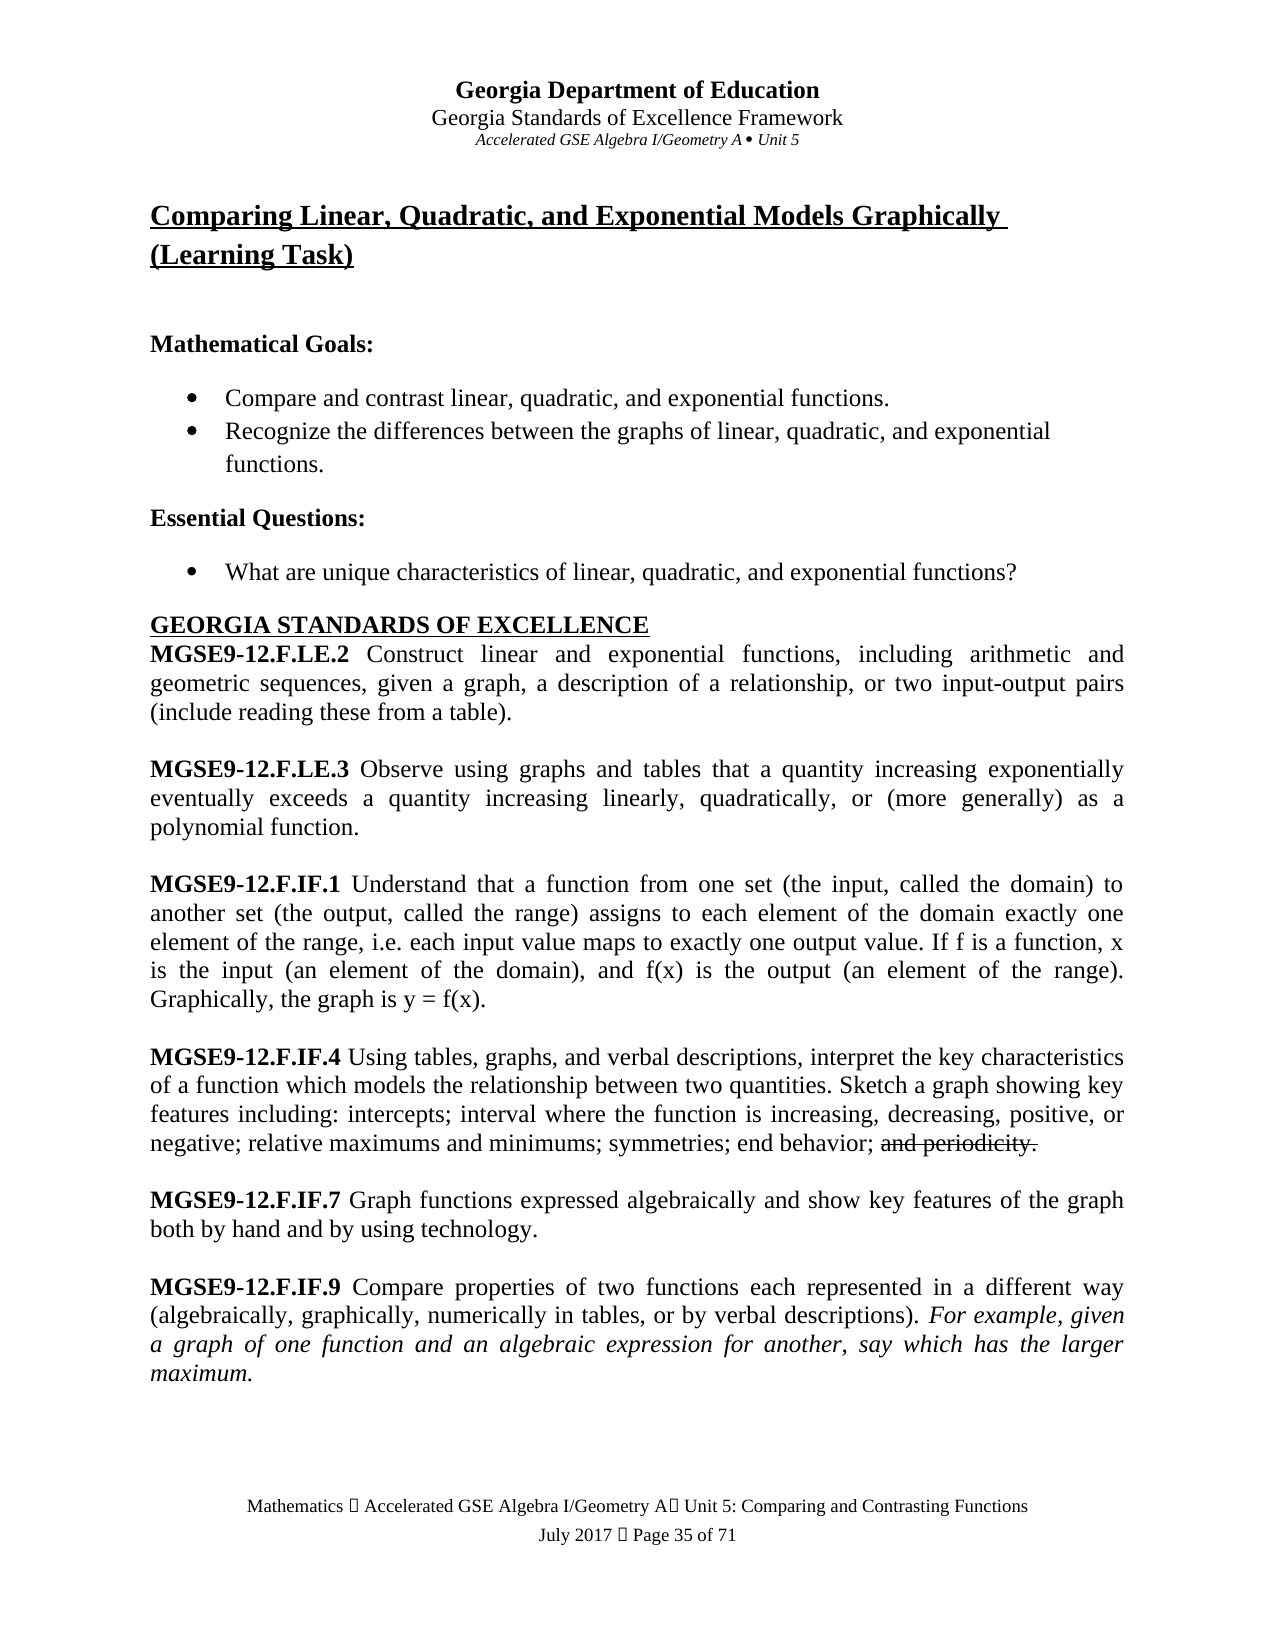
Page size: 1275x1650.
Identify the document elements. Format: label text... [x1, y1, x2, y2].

text MGSE9-12.F.LE.3 Observe using graphs and tables that a quantity increasing exponentially eventually exceeds a quantity increasing linearly, quadratically, or (more generally) as a polynomial function. [150, 754, 1125, 841]
text MGSE9-12.F.IF.9 Compare properties of two functions each represented in a different way (algebraically, graphically, numerically in tables, or by verbal descriptions). For example, given a graph of one function and an algebraic expression for another, say which has the larger maximum. [150, 1272, 1125, 1387]
text MGSE9-12.F.LE.2 Construct linear and exponential functions, including arithmetic and geometric sequences, given a graph, a description of a relationship, or two input-output pairs (include reading these from a table). [150, 639, 1125, 726]
text MGSE9-12.F.IF.7 Graph functions expressed algebraically and show key features of the graph both by hand and by using technology. [150, 1186, 1125, 1243]
text MGSE9-12.F.IF.1 Understand that a function from one set (the input, called the domain) to another set (the output, called the range) assigns to each element of the domain exactly one element of the range, i.e. each input value maps to exactly one output value. If f is a function, x is the input (an element of the domain), and f(x) is the output (an element of the range). Graphically, the graph is y = f(x). [150, 869, 1125, 1013]
subtitle Comparing Linear, Quadratic, and Exponential Models Graphically (Learning Task) [150, 198, 1125, 270]
text Mathematical Goals: [150, 329, 1125, 358]
text GEORGIA STANDARDS OF EXCELLENCE [150, 611, 1125, 639]
list Recognize the differences between the graphs of linear, quadratic, and exponential functions. [187, 416, 1125, 478]
text Essential Questions: [150, 503, 1125, 532]
text MGSE9-12.F.IF.4 Using tables, graphs, and verbal descriptions, interpret the key characteristics of a function which models the relationship between two quantities. Sketch a graph showing key features including: intercepts; interval where the function is increasing, decreasing, positive, or negative; relative maximums and minimums; symmetries; end behavior; and periodicity. [150, 1042, 1125, 1157]
list Compare and contrast linear, quadratic, and exponential functions. [187, 383, 1125, 412]
list What are unique characteristics of linear, quadratic, and exponential functions? [187, 557, 1125, 586]
